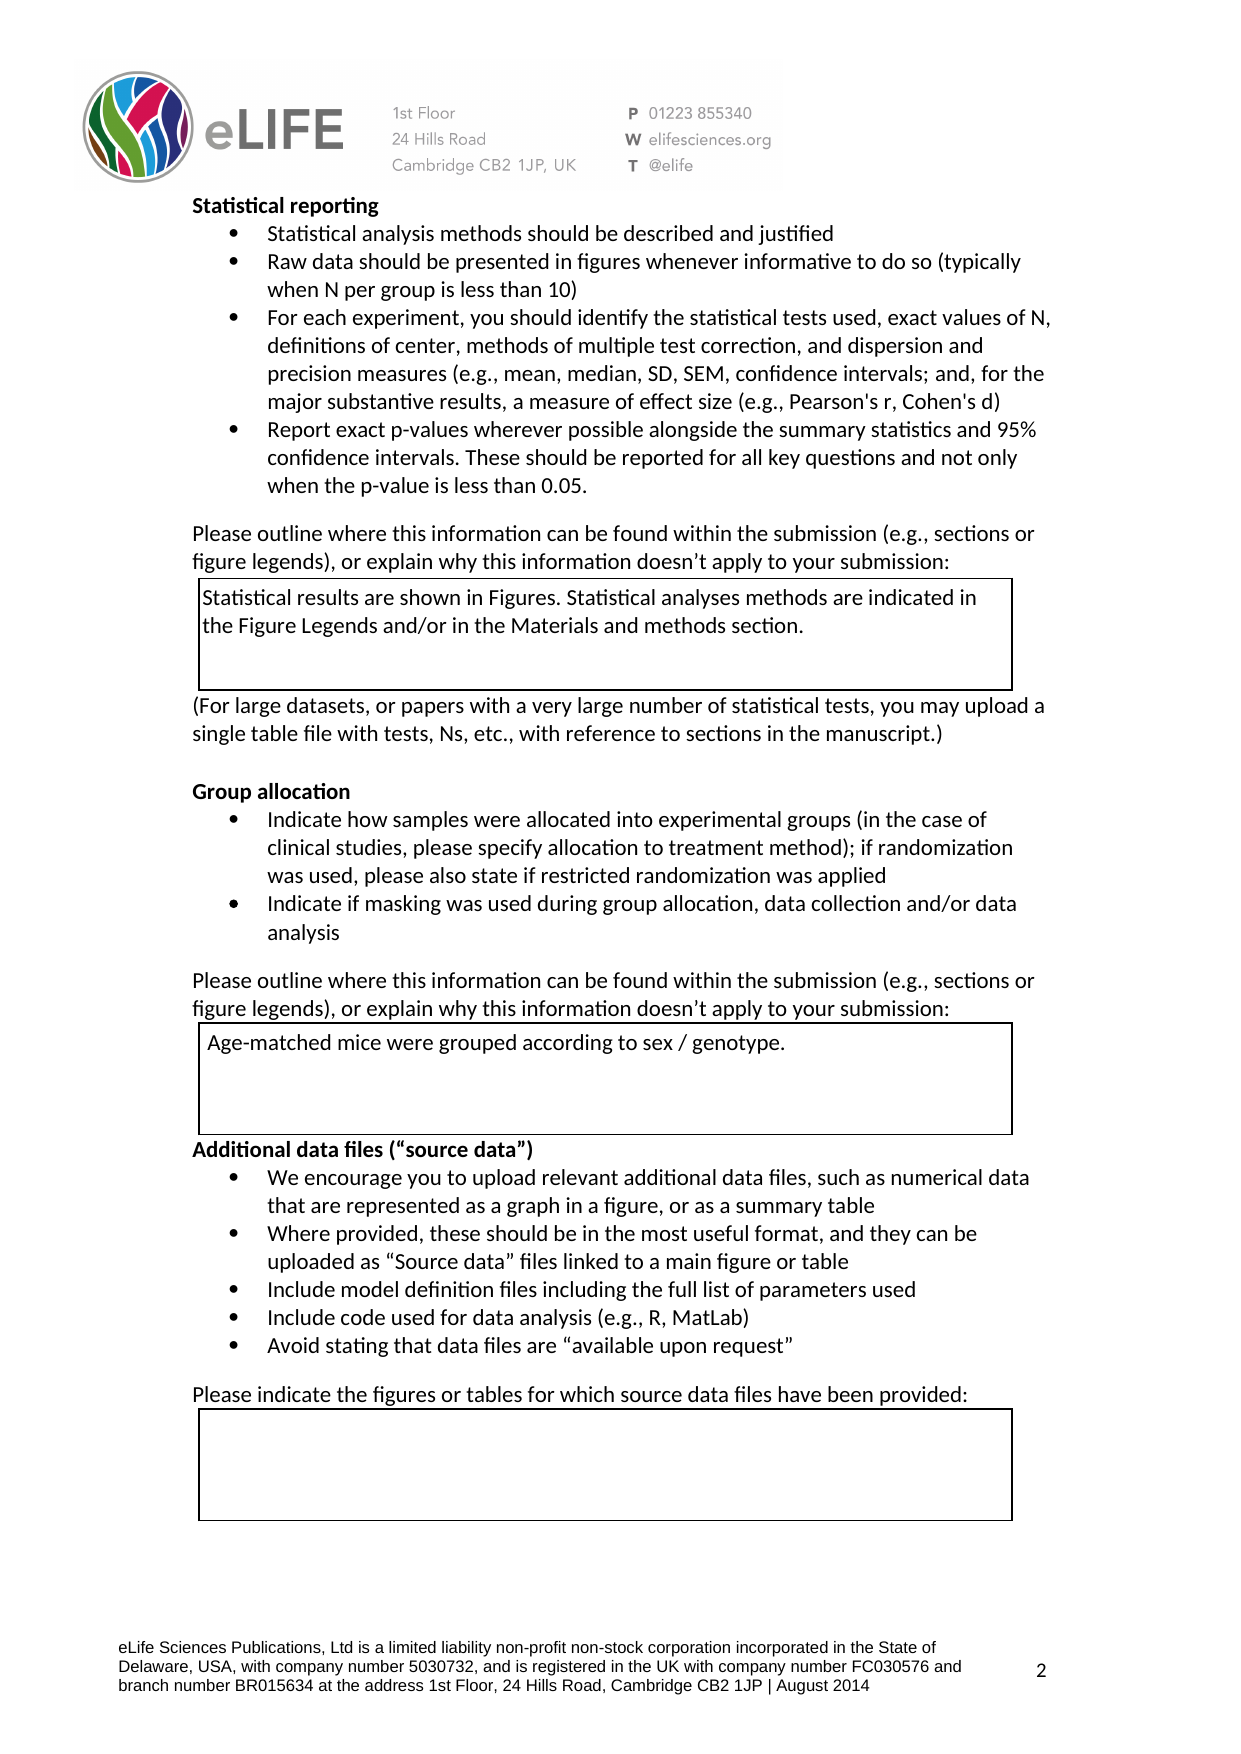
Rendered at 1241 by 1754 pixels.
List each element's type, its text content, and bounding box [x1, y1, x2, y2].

list We encourage you to upload relevant additional data files, such as numerical data that are represented as a graph in a figure, or as a summary table [229, 1163, 1053, 1219]
text Statistical results are shown in Figures. Statistical analyses methods are indicated in the Figure Legends and/or in the Materials and methods section. [200, 581, 1011, 641]
text Age-matched mice were grouped according to sex / genotype. [200, 1026, 1011, 1058]
list Report exact p-values wherever possible alongside the summary statistics and 95% confidence intervals. These should be reported for all key questions and not only when the p-value is less than 0.05. [229, 415, 1053, 499]
text Additional data files (“source data”) [192, 1052, 1053, 1163]
text (For large datasets, or papers with a very large number of statistical tests, you may upload a single table file with tests, Ns, etc., with reference to sections in the manuscript.) [192, 603, 1053, 747]
list Include model definition files including the full list of parameters used [229, 1276, 1053, 1303]
list Indicate how samples were allocated into experimental groups (in the case of clinical studies, please specify allocation to treatment method); if randomization was used, please also state if restricted randomization was applied [229, 806, 1053, 889]
list Statistical analysis methods should be described and justified [229, 219, 1053, 247]
text Statistical reporting [192, 191, 1053, 219]
list For each experiment, you should identify the statistical tests used, exact values of N, definitions of center, methods of multiple test correction, and dispersion and precision measures (e.g., mean, median, SD, SEM, confidence intervals; and, for the major substantive results, a measure of effect size (e.g., Pearson's r, Cohen's d) [229, 303, 1053, 415]
text Group allocation [192, 777, 1053, 806]
list Indicate if masking was used during group allocation, data collection and/or data analysis [229, 889, 1053, 946]
list Where provided, these should be in the most useful format, and they can be uploaded as “Source data” files linked to a main figure or table [229, 1219, 1053, 1276]
list Raw data should be presented in figures whenever informative to do so (typically when N per group is less than 10) [229, 247, 1053, 303]
picture [73, 59, 784, 191]
list Include code used for data analysis (e.g., R, MatLab) [229, 1303, 1053, 1332]
text Please indicate the figures or tables for which source data files have been provided: [192, 1380, 1053, 1408]
list Avoid stating that data files are “available upon request” [229, 1332, 1053, 1359]
